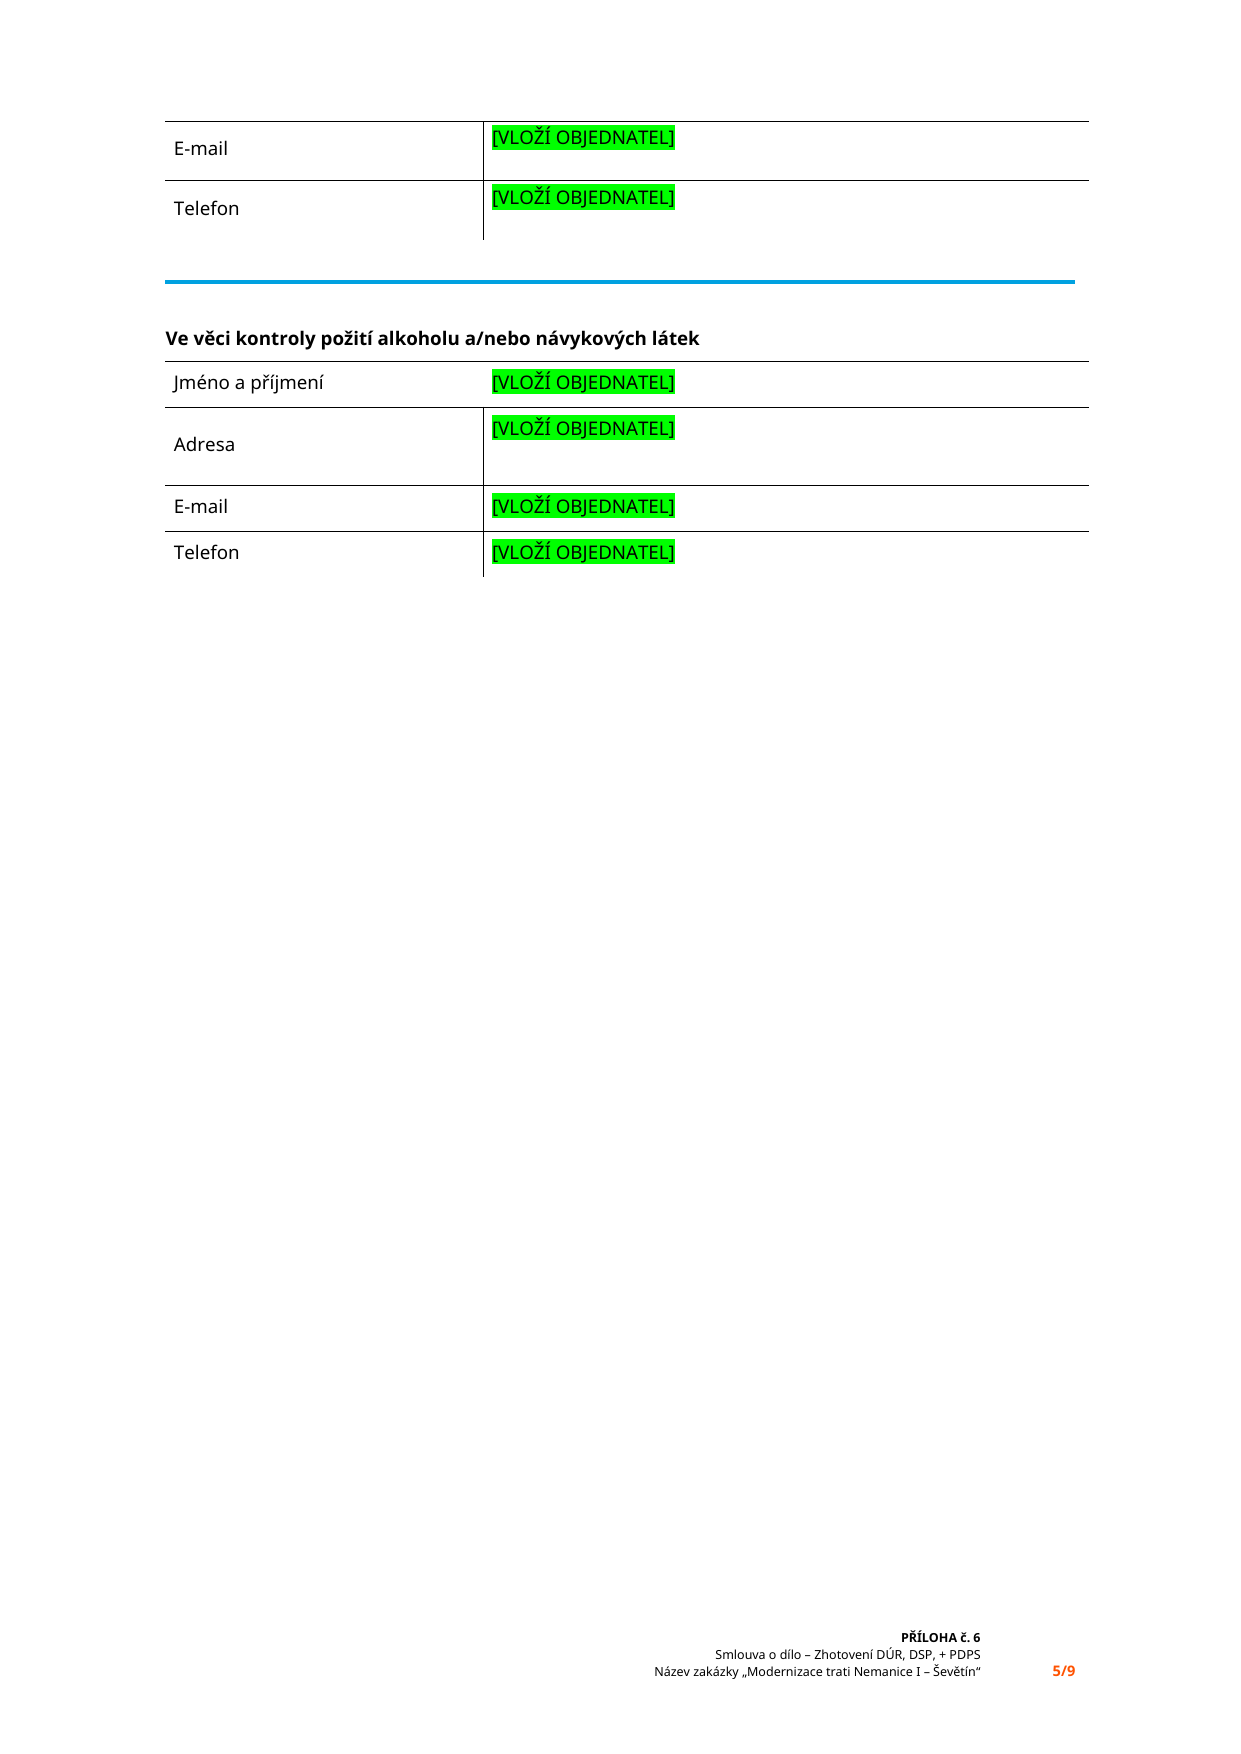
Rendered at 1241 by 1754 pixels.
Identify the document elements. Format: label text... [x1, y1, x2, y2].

table_header Jméno a příjmení [165, 362, 484, 407]
table_cell [VLOŽÍ OBJEDNATEL] [484, 532, 1089, 577]
text Ve věci kontroly požití alkoholu a/nebo návykových látek [165, 316, 1075, 351]
table_cell [VLOŽÍ OBJEDNATEL] [484, 122, 1089, 180]
table_cell [VLOŽÍ OBJEDNATEL] [484, 486, 1089, 531]
table_cell Telefon [165, 181, 483, 240]
table_cell [VLOŽÍ OBJEDNATEL] [484, 408, 1089, 485]
table_header [VLOŽÍ OBJEDNATEL] [484, 362, 1089, 407]
table_cell E-mail [165, 122, 483, 180]
table_cell Telefon [165, 532, 483, 577]
table_cell [VLOŽÍ OBJEDNATEL] [484, 181, 1089, 240]
table_cell Adresa [165, 408, 483, 485]
table_cell E-mail [165, 486, 483, 531]
